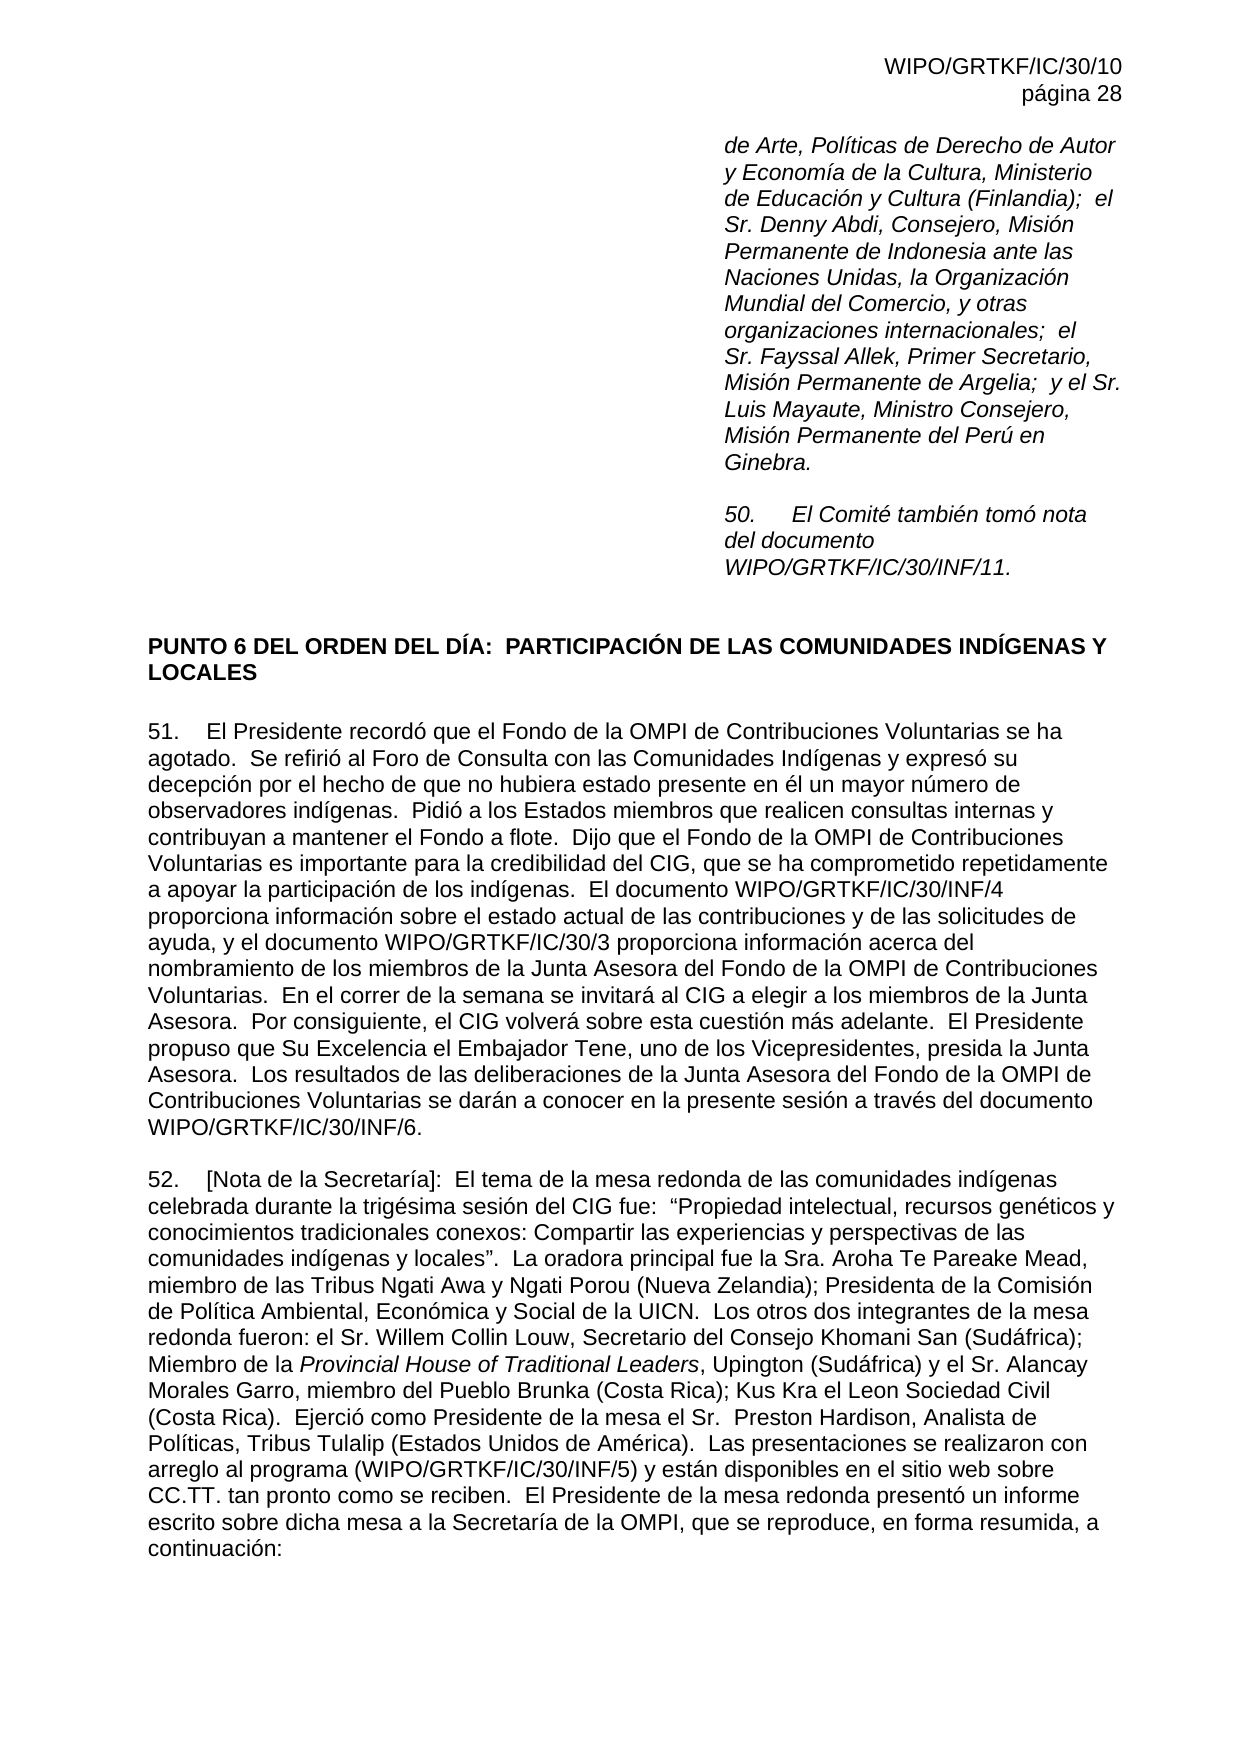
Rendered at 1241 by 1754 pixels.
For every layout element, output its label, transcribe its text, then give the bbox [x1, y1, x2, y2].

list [724, 132, 1122, 475]
list El Comité también tomó nota del documento WIPO/GRTKF/IC/30/INF/11. [724, 501, 1122, 580]
subtitle PUNTO 6 DEL ORDEN DEL DÍA: PARTICIPACIÓN DE LAS COMUNIDADES INDÍGENAS Y LOCALES [148, 633, 1122, 686]
list El Presidente recordó que el Fondo de la OMPI de Contribuciones Voluntarias se ha agotado. Se refirió al Foro de Consulta con las Comunidades Indígenas y expresó su decepción por el hecho de que no hubiera estado presente en él un mayor número de observadores indígenas. Pidió a los Estados miembros que realicen consultas internas y contribuyan a mantener el Fondo a flote. Dijo que el Fondo de la OMPI de Contribuciones Voluntarias es importante para la credibilidad del CIG, que se ha comprometido repetidamente a apoyar la participación de los indígenas. El documento WIPO/GRTKF/IC/30/INF/4 proporciona información sobre el estado actual de las contribuciones y de las solicitudes de ayuda, y el documento WIPO/GRTKF/IC/30/3 proporciona información acerca del nombramiento de los miembros de la Junta Asesora del Fondo de la OMPI de Contribuciones Voluntarias. En el correr de la semana se invitará al CIG a elegir a los miembros de la Junta Asesora. Por consiguiente, el CIG volverá sobre esta cuestión más adelante. El Presidente propuso que Su Excelencia el Embajador Tene, uno de los Vicepresidentes, presida la Junta Asesora. Los resultados de las deliberaciones de la Junta Asesora del Fondo de la OMPI de Contribuciones Voluntarias se darán a conocer en la presente sesión a través del documento WIPO/GRTKF/IC/30/INF/6. [148, 718, 1122, 1140]
list [Nota de la Secretaría]: El tema de la mesa redonda de las comunidades indígenas celebrada durante la trigésima sesión del CIG fue: “Propiedad intelectual, recursos genéticos y conocimientos tradicionales conexos: Compartir las experiencias y perspectivas de las comunidades indígenas y locales”. La oradora principal fue la Sra. Aroha Te Pareake Mead, miembro de las Tribus Ngati Awa y Ngati Porou (Nueva Zelandia); Presidenta de la Comisión de Política Ambiental, Económica y Social de la UICN. Los otros dos integrantes de la mesa redonda fueron: el Sr. Willem Collin Louw, Secretario del Consejo Khomani San (Sudáfrica); Miembro de la Provincial House of Traditional Leaders, Upington (Sudáfrica) y el Sr. Alancay Morales Garro, miembro del Pueblo Brunka (Costa Rica); Kus Kra el Leon Sociedad Civil (Costa Rica). Ejerció como Presidente de la mesa el Sr. Preston Hardison, Analista de Políticas, Tribus Tulalip (Estados Unidos de América). Las presentaciones se realizaron con arreglo al programa (WIPO/GRTKF/IC/30/INF/5) y están disponibles en el sitio web sobre CC.TT. tan pronto como se reciben. El Presidente de la mesa redonda presentó un informe escrito sobre dicha mesa a la Secretaría de la OMPI, que se reproduce, en forma resumida, a continuación: [148, 1166, 1122, 1562]
